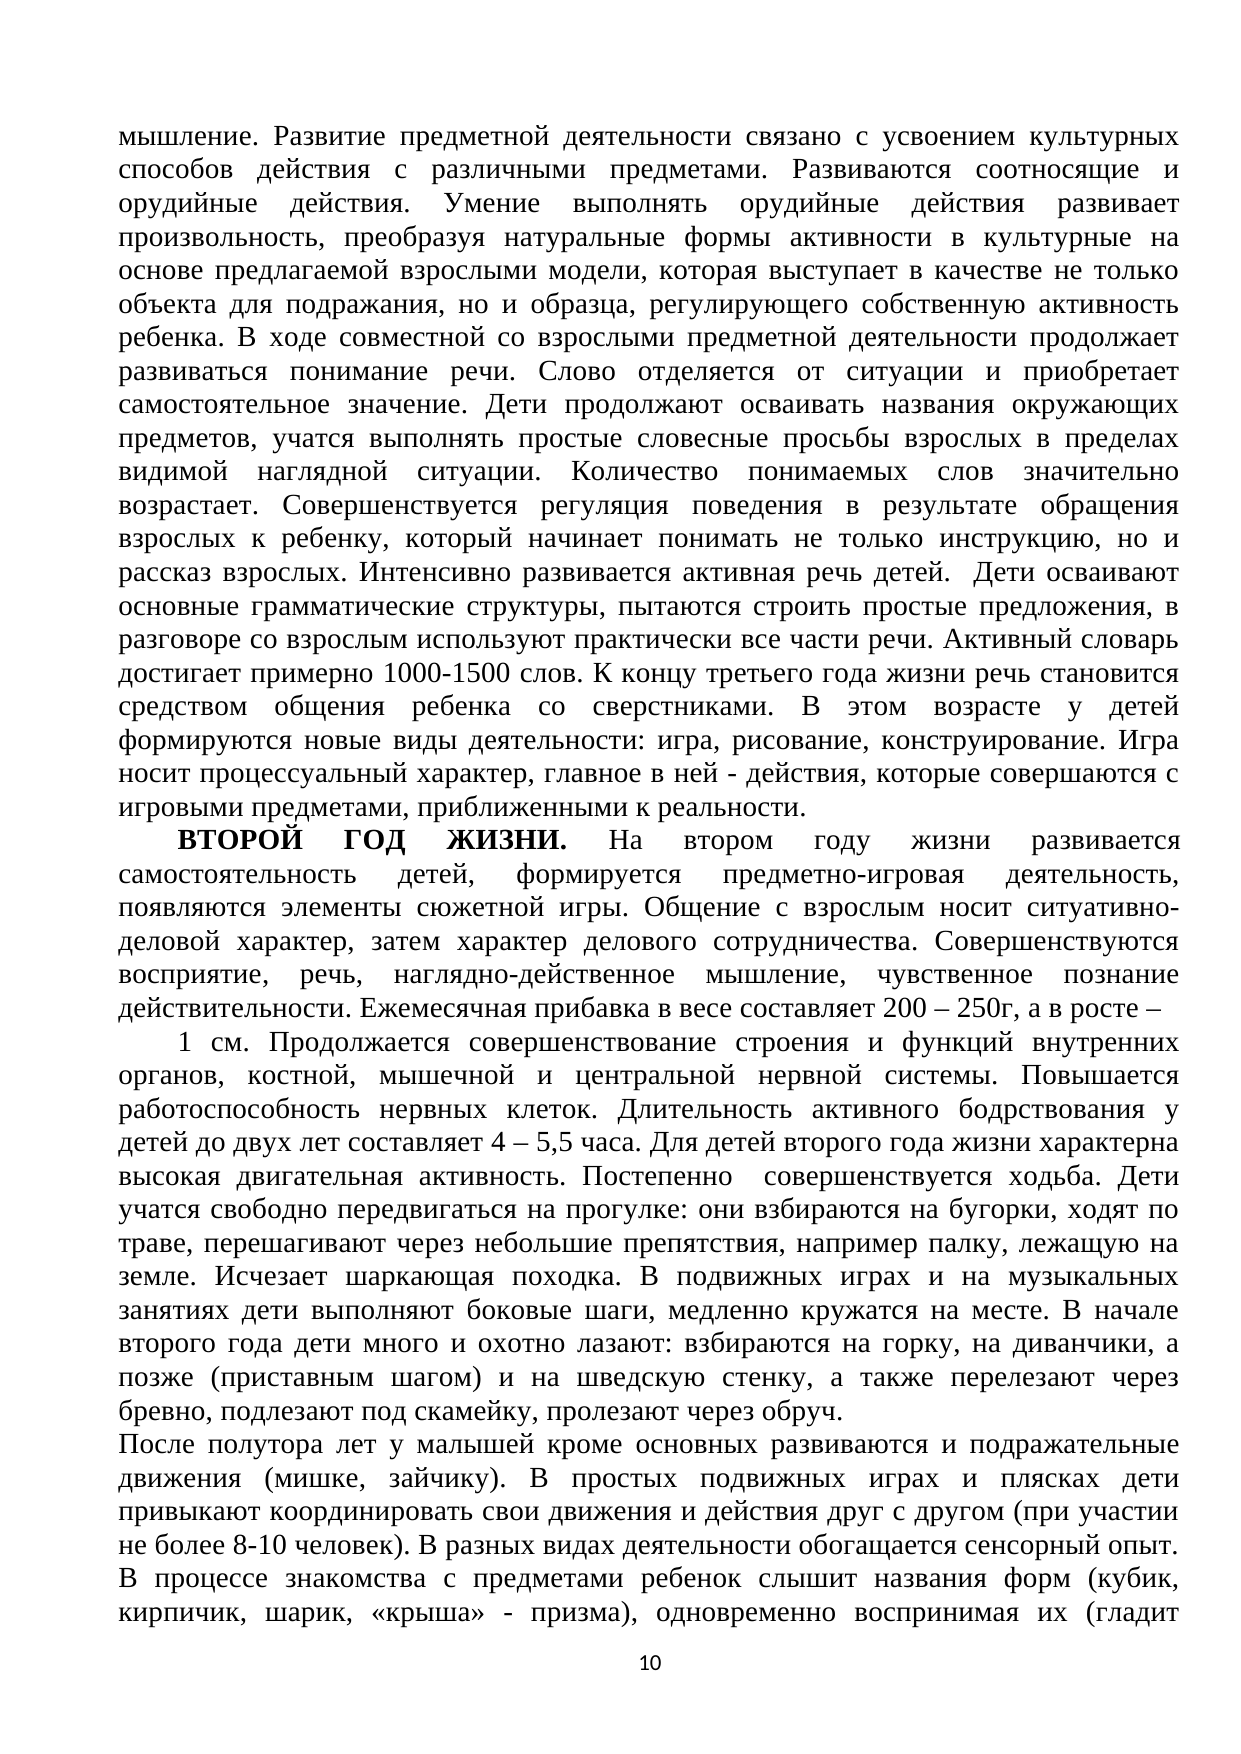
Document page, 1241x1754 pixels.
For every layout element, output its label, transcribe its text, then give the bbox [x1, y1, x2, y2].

text ВТОРОЙ ГОД ЖИЗНИ. На втором году жизни развивается самостоятельность детей, формируется предметно-игровая деятельность, появляются элементы сюжетной игры. Общение с взрослым носит ситуативно-деловой характер, затем характер делового сотрудничества. Совершенствуются восприятие, речь, наглядно-действенное мышление, чувственное познание действительности. Ежемесячная прибавка в весе составляет 200 – 250г, а в росте – [118, 822, 1181, 1024]
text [118, 1426, 1181, 1627]
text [118, 118, 1181, 822]
text 1 см. Продолжается совершенствование строения и функций внутренних органов, костной, мышечной и центральной нервной системы. Повышается работоспособность нервных клеток. Длительность активного бодрствования у детей до двух лет составляет 4 – 5,5 часа. Для детей второго года жизни характерна высокая двигательная активность. Постепенно совершенствуется ходьба. Дети учатся свободно передвигаться на прогулке: они взбираются на бугорки, ходят по траве, перешагивают через небольшие препятствия, например палку, лежащую на земле. Исчезает шаркающая походка. В подвижных играх и на музыкальных занятиях дети выполняют боковые шаги, медленно кружатся на месте. В начале второго года дети много и охотно лазают: взбираются на горку, на диванчики, а позже (приставным шагом) и на шведскую стенку, а также перелезают через бревно, подлезают под скамейку, пролезают через обруч. [118, 1024, 1181, 1426]
